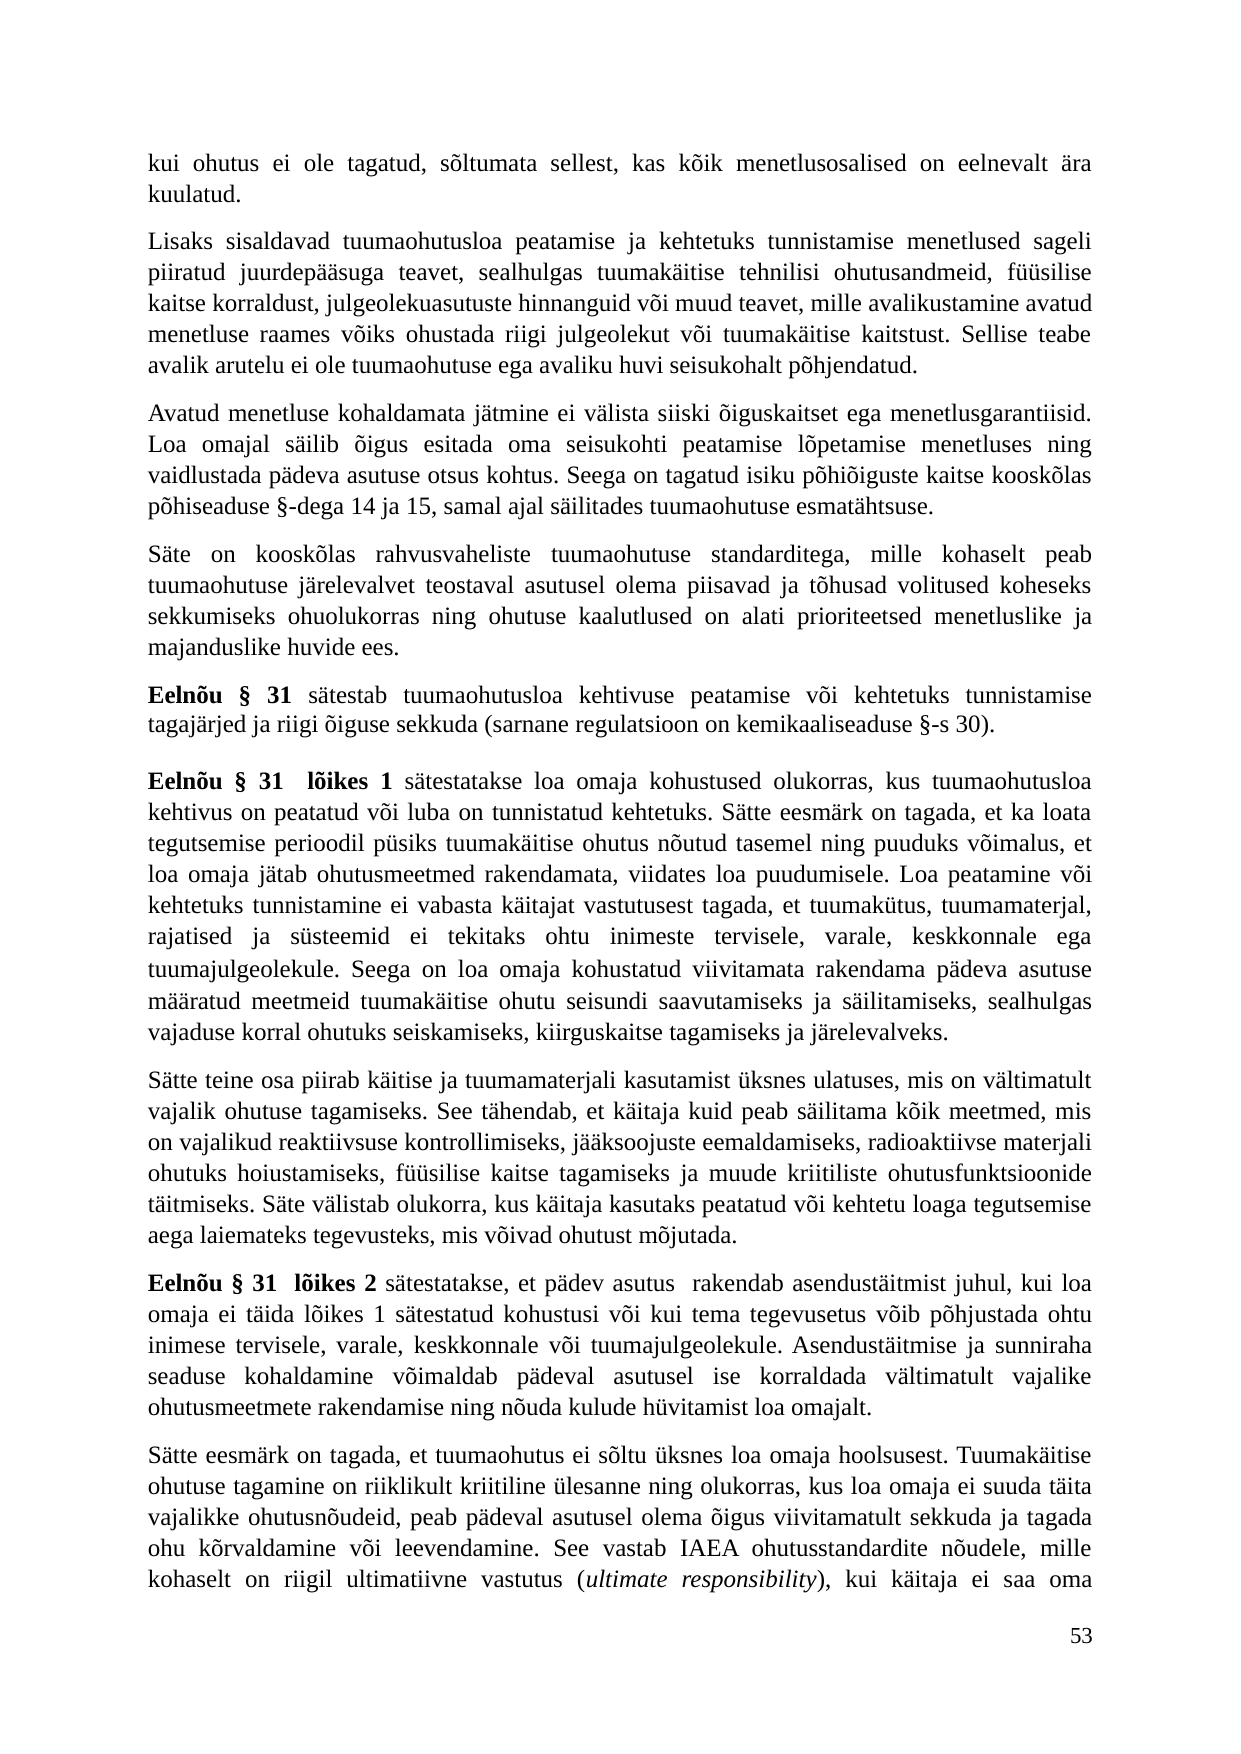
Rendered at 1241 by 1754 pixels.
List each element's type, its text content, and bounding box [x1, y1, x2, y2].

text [148, 148, 1093, 207]
text Säte on kooskõlas rahvusvaheliste tuumaohutuse standarditega, mille kohaselt peab tuumaohutuse järelevalvet teostaval asutusel olema piisavad ja tõhusad volitused koheseks sekkumiseks ohuolukorras ning ohutuse kaalutlused on alati prioriteetsed menetluslike ja majanduslike huvide ees. [148, 539, 1093, 661]
text Sätte teine osa piirab käitise ja tuumamaterjali kasutamist üksnes ulatuses, mis on vältimatult vajalik ohutuse tagamiseks. See tähendab, et käitaja kuid peab säilitama kõik meetmed, mis on vajalikud reaktiivsuse kontrollimiseks, jääksoojuste eemaldamiseks, radioaktiivse materjali ohutuks hoiustamiseks, füüsilise kaitse tagamiseks ja muude kriitiliste ohutusfunktsioonide täitmiseks. Säte välistab olukorra, kus käitaja kasutaks peatatud või kehtetu loaga tegutsemise aega laiemateks tegevusteks, mis võivad ohutust mõjutada. [148, 1065, 1093, 1249]
text Avatud menetluse kohaldamata jätmine ei välista siiski õiguskaitset ega menetlusgarantiisid. Loa omajal säilib õigus esitada oma seisukohti peatamise lõpetamise menetluses ning vaidlustada pädeva asutuse otsus kohtus. Seega on tagatud isiku põhiõiguste kaitse kooskõlas põhiseaduse §-dega 14 ja 15, samal ajal säilitades tuumaohutuse esmatähtsuse. [148, 398, 1093, 520]
text Eelnõu § 31 sätestab tuumaohutusloa kehtivuse peatamise või kehtetuks tunnistamise tagajärjed ja riigi õiguse sekkuda (sarnane regulatsioon on kemikaaliseaduse §-s 30). [148, 680, 1093, 737]
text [148, 1440, 1093, 1593]
text Eelnõu § 31 lõikes 1 sätestatakse loa omaja kohustused olukorras, kus tuumaohutusloa kehtivus on peatatud või luba on tunnistatud kehtetuks. Sätte eesmärk on tagada, et ka loata tegutsemise perioodil püsiks tuumakäitise ohutus nõutud tasemel ning puuduks võimalus, et loa omaja jätab ohutusmeetmed rakendamata, viidates loa puudumisele. Loa peatamine või kehtetuks tunnistamine ei vabasta käitajat vastutusest tagada, et tuumakütus, tuumamaterjal, rajatised ja süsteemid ei tekitaks ohtu inimeste tervisele, varale, keskkonnale ega tuumajulgeolekule. Seega on loa omaja kohustatud viivitamata rakendama pädeva asutuse määratud meetmeid tuumakäitise ohutu seisundi saavutamiseks ja säilitamiseks, sealhulgas vajaduse korral ohutuks seiskamiseks, kiirguskaitse tagamiseks ja järelevalveks. [148, 766, 1093, 1046]
text Lisaks sisaldavad tuumaohutusloa peatamise ja kehtetuks tunnistamise menetlused sageli piiratud juurdepääsuga teavet, sealhulgas tuumakäitise tehnilisi ohutusandmeid, füüsilise kaitse korraldust, julgeolekuasutuste hinnanguid või muud teavet, mille avalikustamine avatud menetluse raames võiks ohustada riigi julgeolekut või tuumakäitise kaitstust. Sellise teabe avalik arutelu ei ole tuumaohutuse ega avaliku huvi seisukohalt põhjendatud. [148, 226, 1093, 379]
text Eelnõu § 31 lõikes 2 sätestatakse, et pädev asutus rakendab asendustäitmist juhul, kui loa omaja ei täida lõikes 1 sätestatud kohustusi või kui tema tegevusetus võib põhjustada ohtu inimese tervisele, varale, keskkonnale või tuumajulgeolekule. Asendustäitmise ja sunniraha seaduse kohaldamine võimaldab pädeval asutusel ise korraldada vältimatult vajalike ohutusmeetmete rakendamise ning nõuda kulude hüvitamist loa omajalt. [148, 1268, 1093, 1421]
